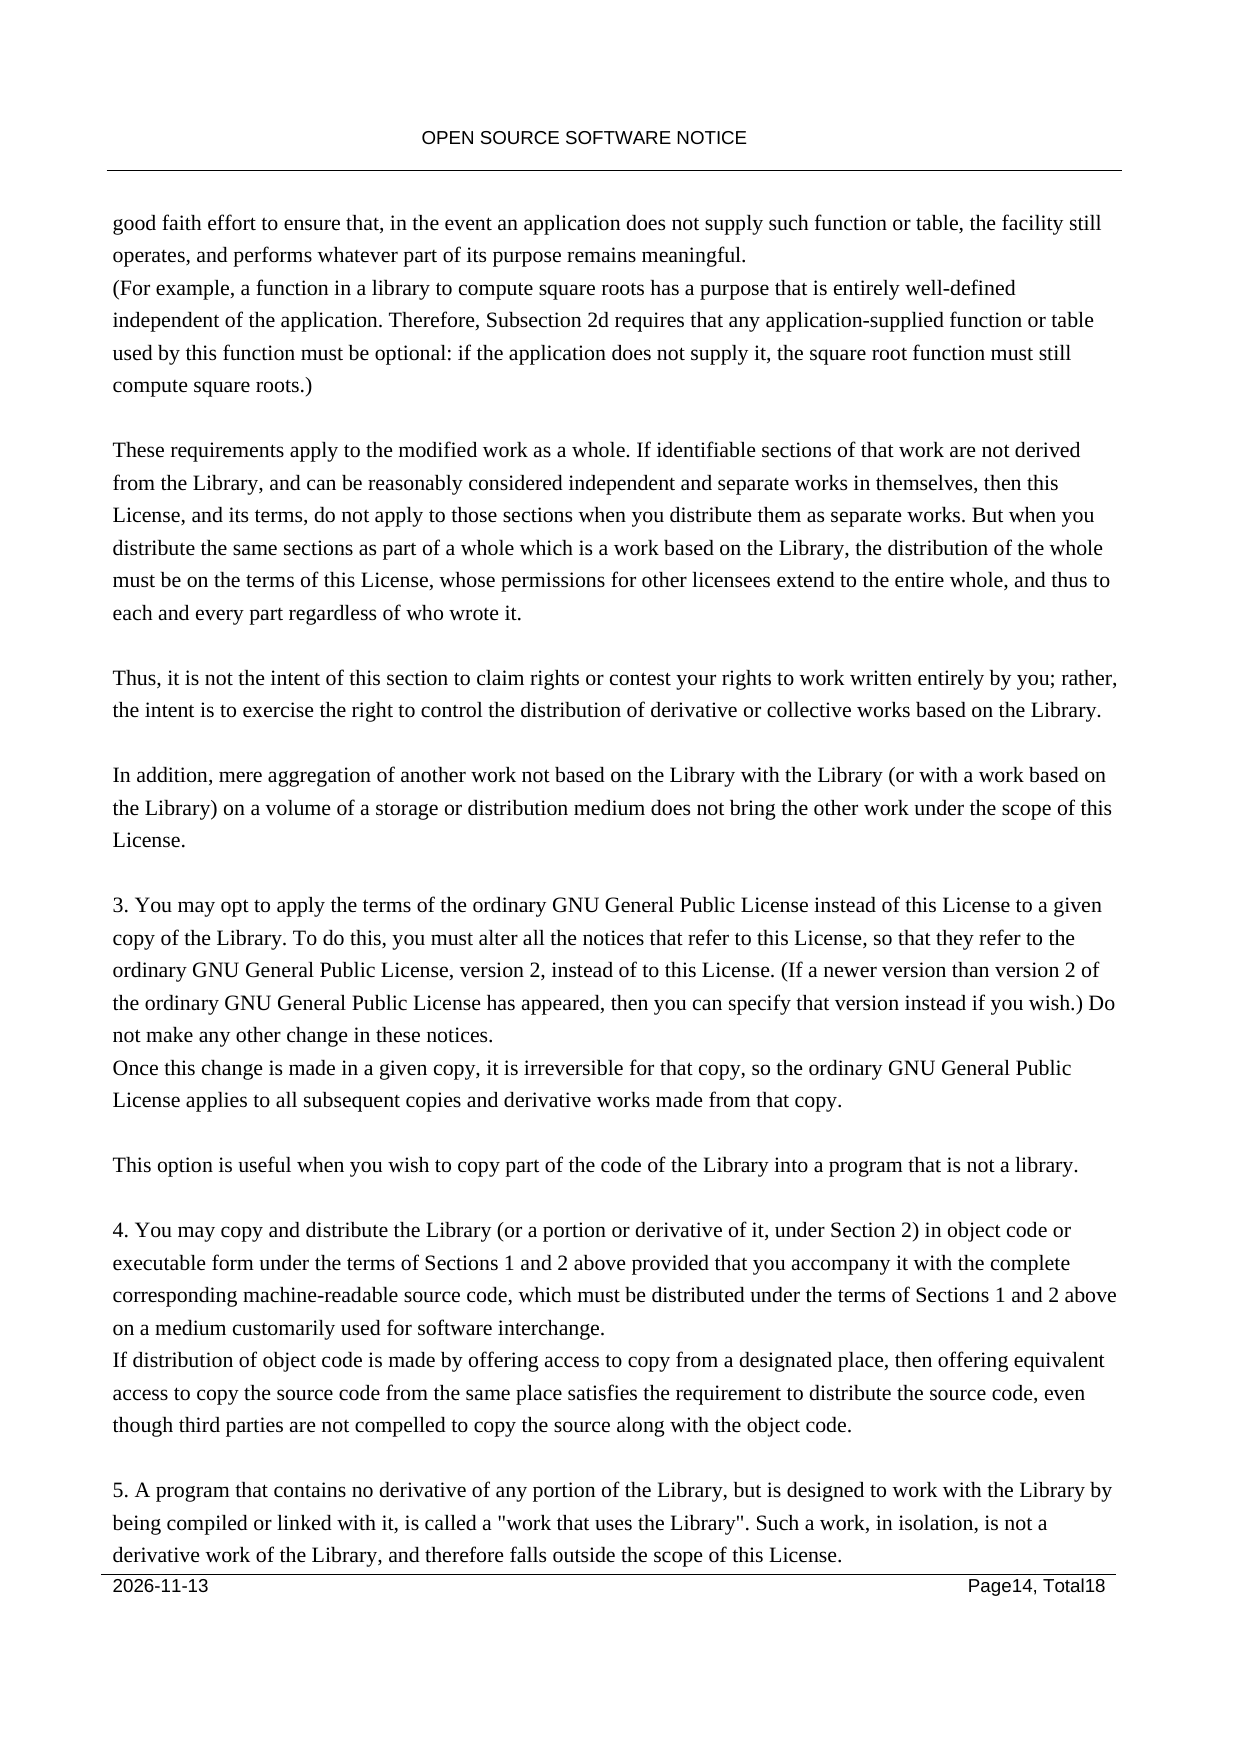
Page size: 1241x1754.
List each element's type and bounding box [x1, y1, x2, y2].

text [112, 206, 1128, 1571]
